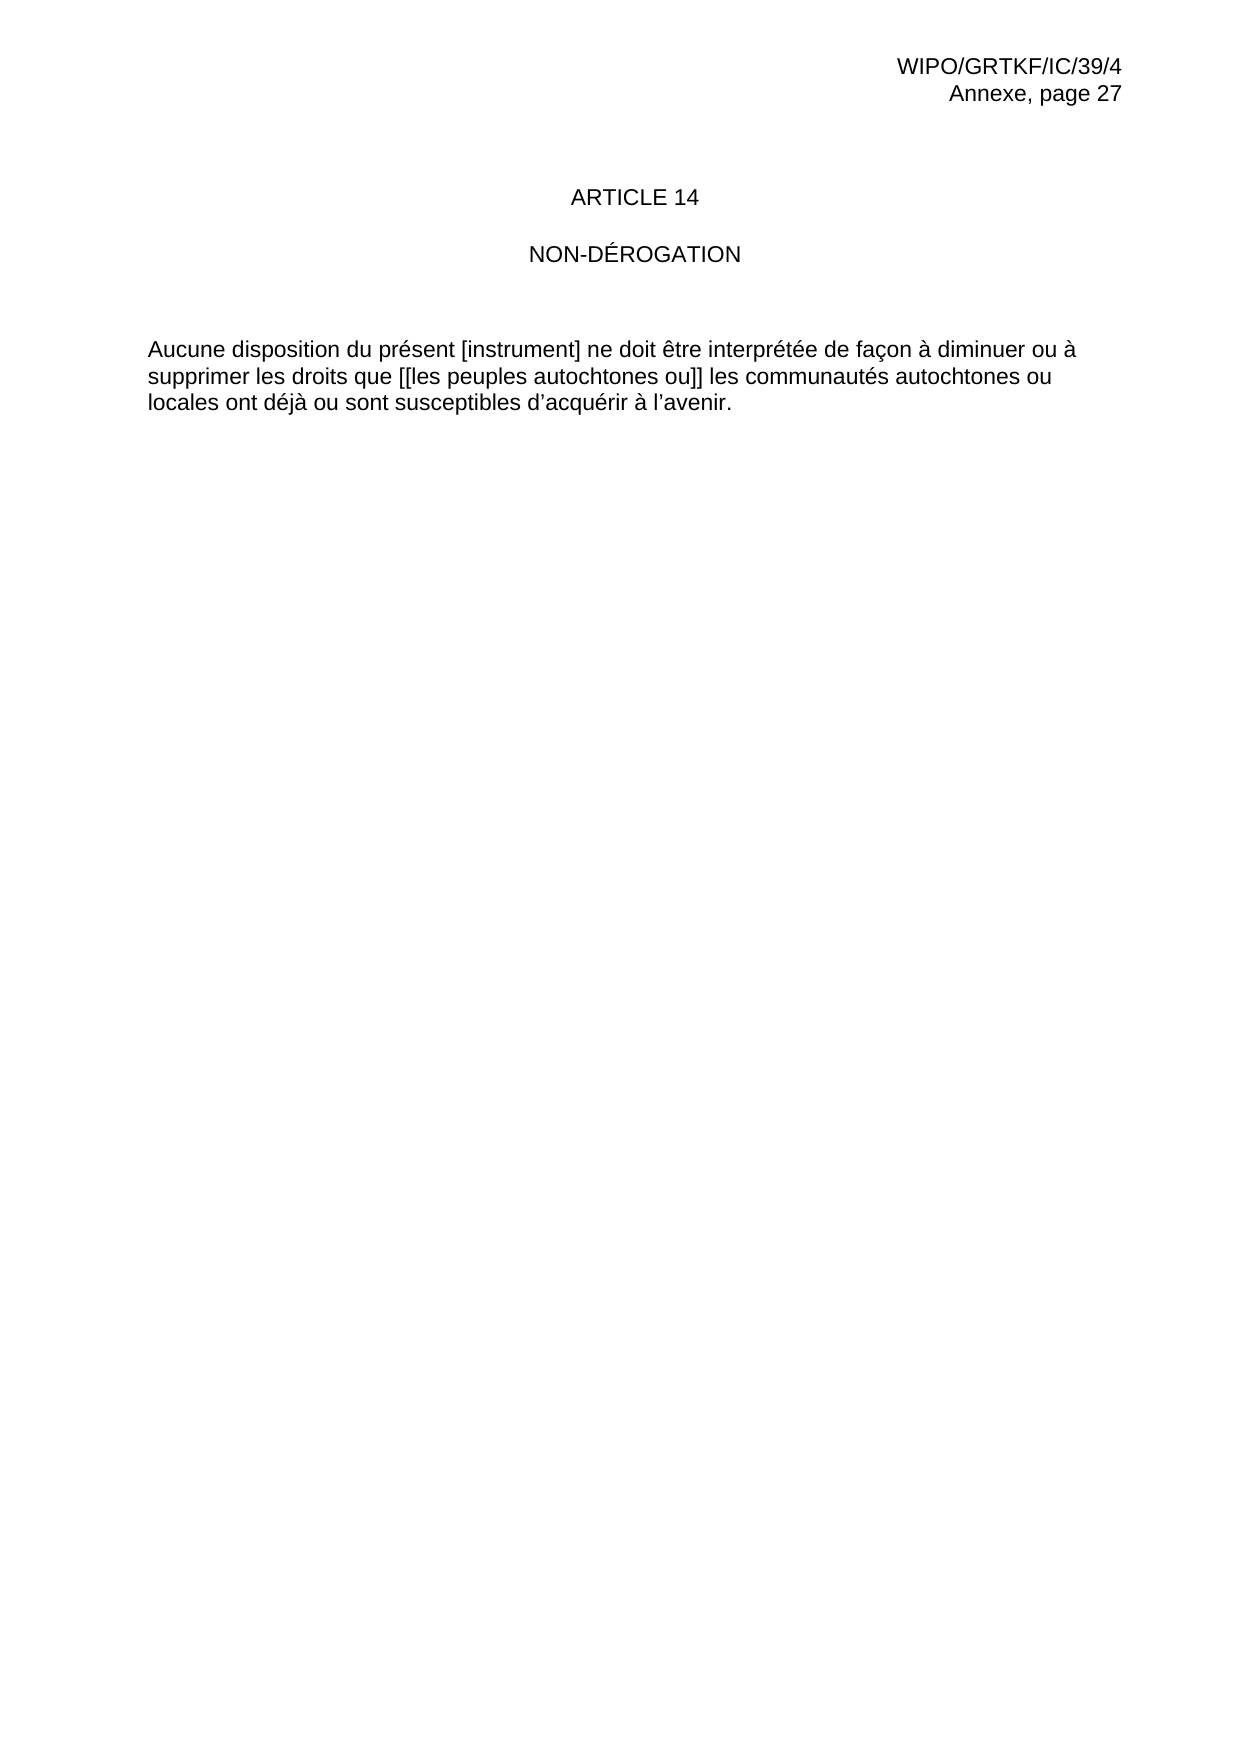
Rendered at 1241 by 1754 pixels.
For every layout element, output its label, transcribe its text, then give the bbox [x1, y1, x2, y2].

subtitle Non-dérogation [148, 241, 1122, 267]
subtitle Article 14 [148, 183, 1122, 210]
text Aucune disposition du présent [instrument] ne doit être interprétée de façon à diminuer ou à supprimer les droits que [[les peuples autochtones ou]] les communautés autochtones ou locales ont déjà ou sont susceptibles d’acquérir à l’avenir. [148, 336, 1122, 415]
